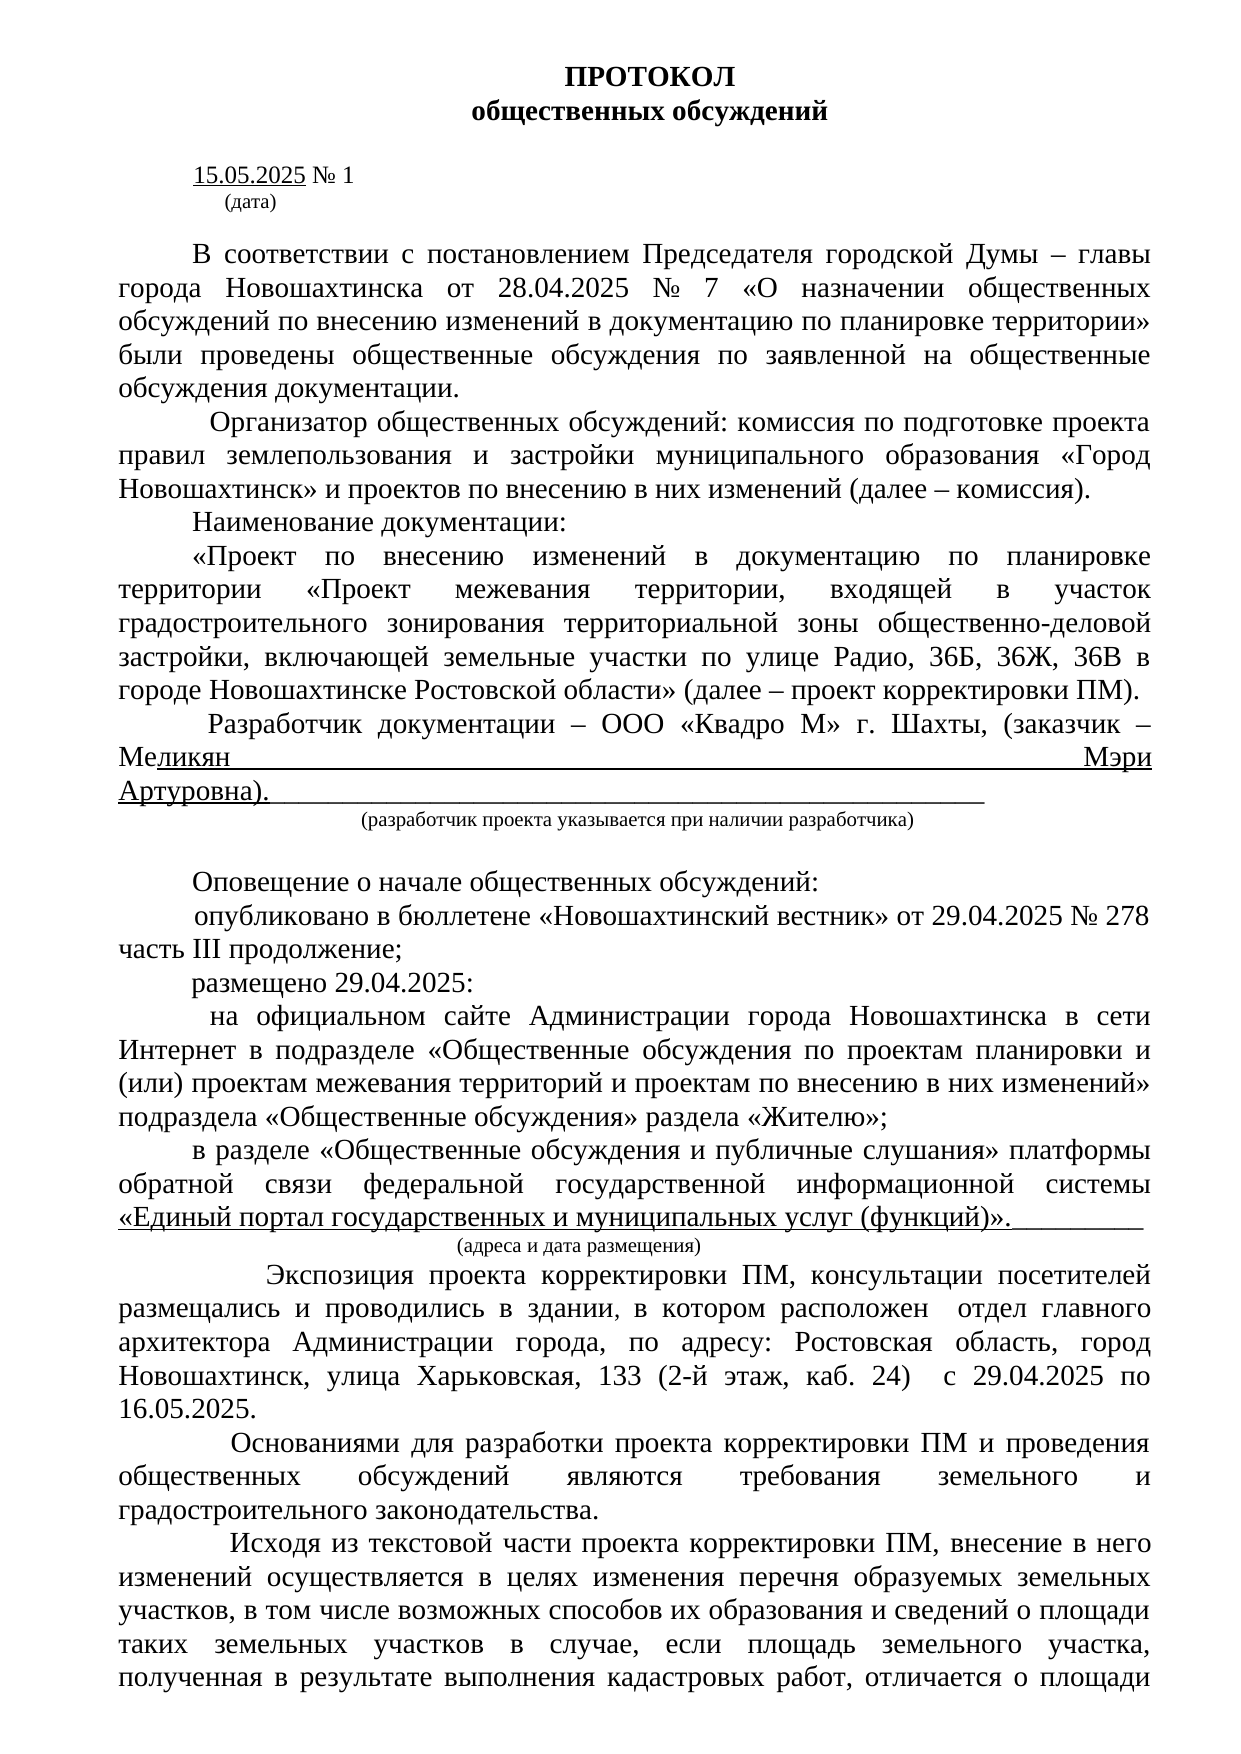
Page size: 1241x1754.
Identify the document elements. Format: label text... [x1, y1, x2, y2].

text на официальном сайте Администрации города Новошахтинска в сети Интернет в подразделе «Общественные обсуждения по проектам планировки и (или) проектам межевания территорий и проектам по внесению в них изменений» подраздела «Общественные обсуждения» раздела «Жителю»; [118, 998, 1152, 1132]
text опубликовано в бюллетене «Новошахтинский вестник» от 29.04.2025 № 278 часть III продолжение; [118, 898, 1152, 965]
text Оповещение о начале общественных обсуждений: [59, 864, 1152, 898]
text ПРОТОКОЛ [118, 59, 1181, 93]
text общественных обсуждений [118, 93, 1181, 126]
text Основаниями для разработки проекта корректировки ПМ и проведения общественных обсуждений являются требования земельного и градостроительного законодательства. [118, 1425, 1152, 1525]
text Экспозиция проекта корректировки ПМ, консультации посетителей размещались и проводились в здании, в котором расположен отдел главного архитектора Администрации города, по адресу: Ростовская область, город Новошахтинск, улица Харьковская, 133 (2-й этаж, каб. 24) с 29.04.2025 по 16.05.2025. [118, 1257, 1152, 1425]
text 15.05.2025 № 1 [118, 160, 1181, 188]
text в разделе «Общественные обсуждения и публичные слушания» платформы обратной связи федеральной государственной информационной системы «Единый портал государственных и муниципальных услуг (функций)»._________ [118, 1132, 1152, 1233]
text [118, 1525, 1152, 1693]
text Наименование документации: [59, 504, 1152, 538]
text Организатор общественных обсуждений: комиссия по подготовке проекта правил землепользования и застройки муниципального образования «Город Новошахтинск» и проектов по внесению в них изменений (далее – комиссия). [118, 404, 1152, 504]
text (дата) [118, 188, 1181, 213]
text (разработчик проекта указывается при наличии разработчика) [118, 806, 1152, 831]
text размещено 29.04.2025: [118, 965, 1152, 998]
text «Проект по внесению изменений в документацию по планировке территории «Проект межевания территории, входящей в участок градостроительного зонирования территориальной зоны общественно-деловой застройки, включающей земельные участки по улице Радио, 36Б, 36Ж, 36В в городе Новошахтинске Ростовской области» (далее – проект корректировки ПМ). [118, 538, 1152, 706]
text В соответствии с постановлением Председателя городской Думы – главы города Новошахтинска от 28.04.2025 № 7 «О назначении общественных обсуждений по внесению изменений в документацию по планировке территории» были проведены общественные обсуждения по заявленной на общественные обсуждения документации. [118, 236, 1152, 404]
text (адреса и дата размещения) [118, 1233, 1152, 1257]
text Разработчик документации – ООО «Квадро М» г. Шахты, (заказчик – Меликян Мэри Артуровна)._________________________________________________ [118, 706, 1152, 806]
